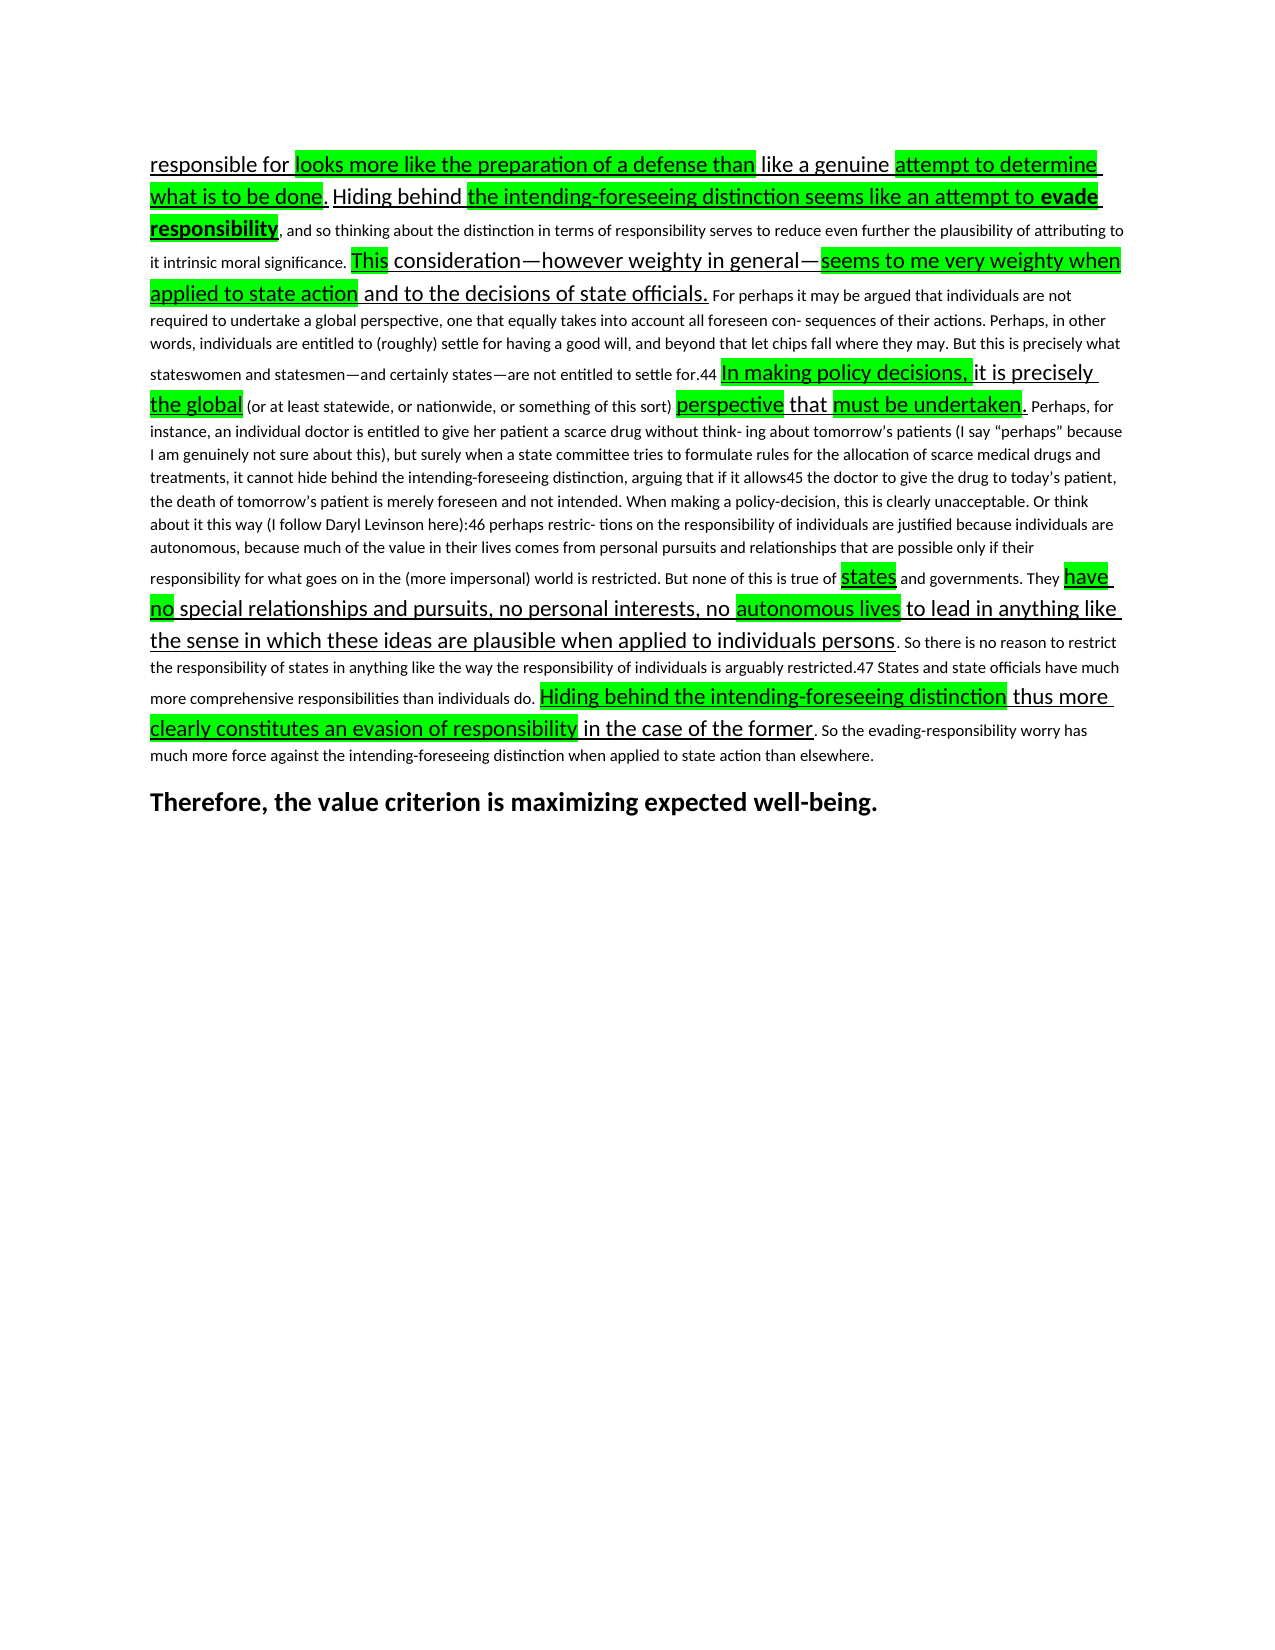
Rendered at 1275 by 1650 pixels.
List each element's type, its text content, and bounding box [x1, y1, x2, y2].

subtitle Therefore, the value criterion is maximizing expected well-being. [150, 785, 1125, 818]
